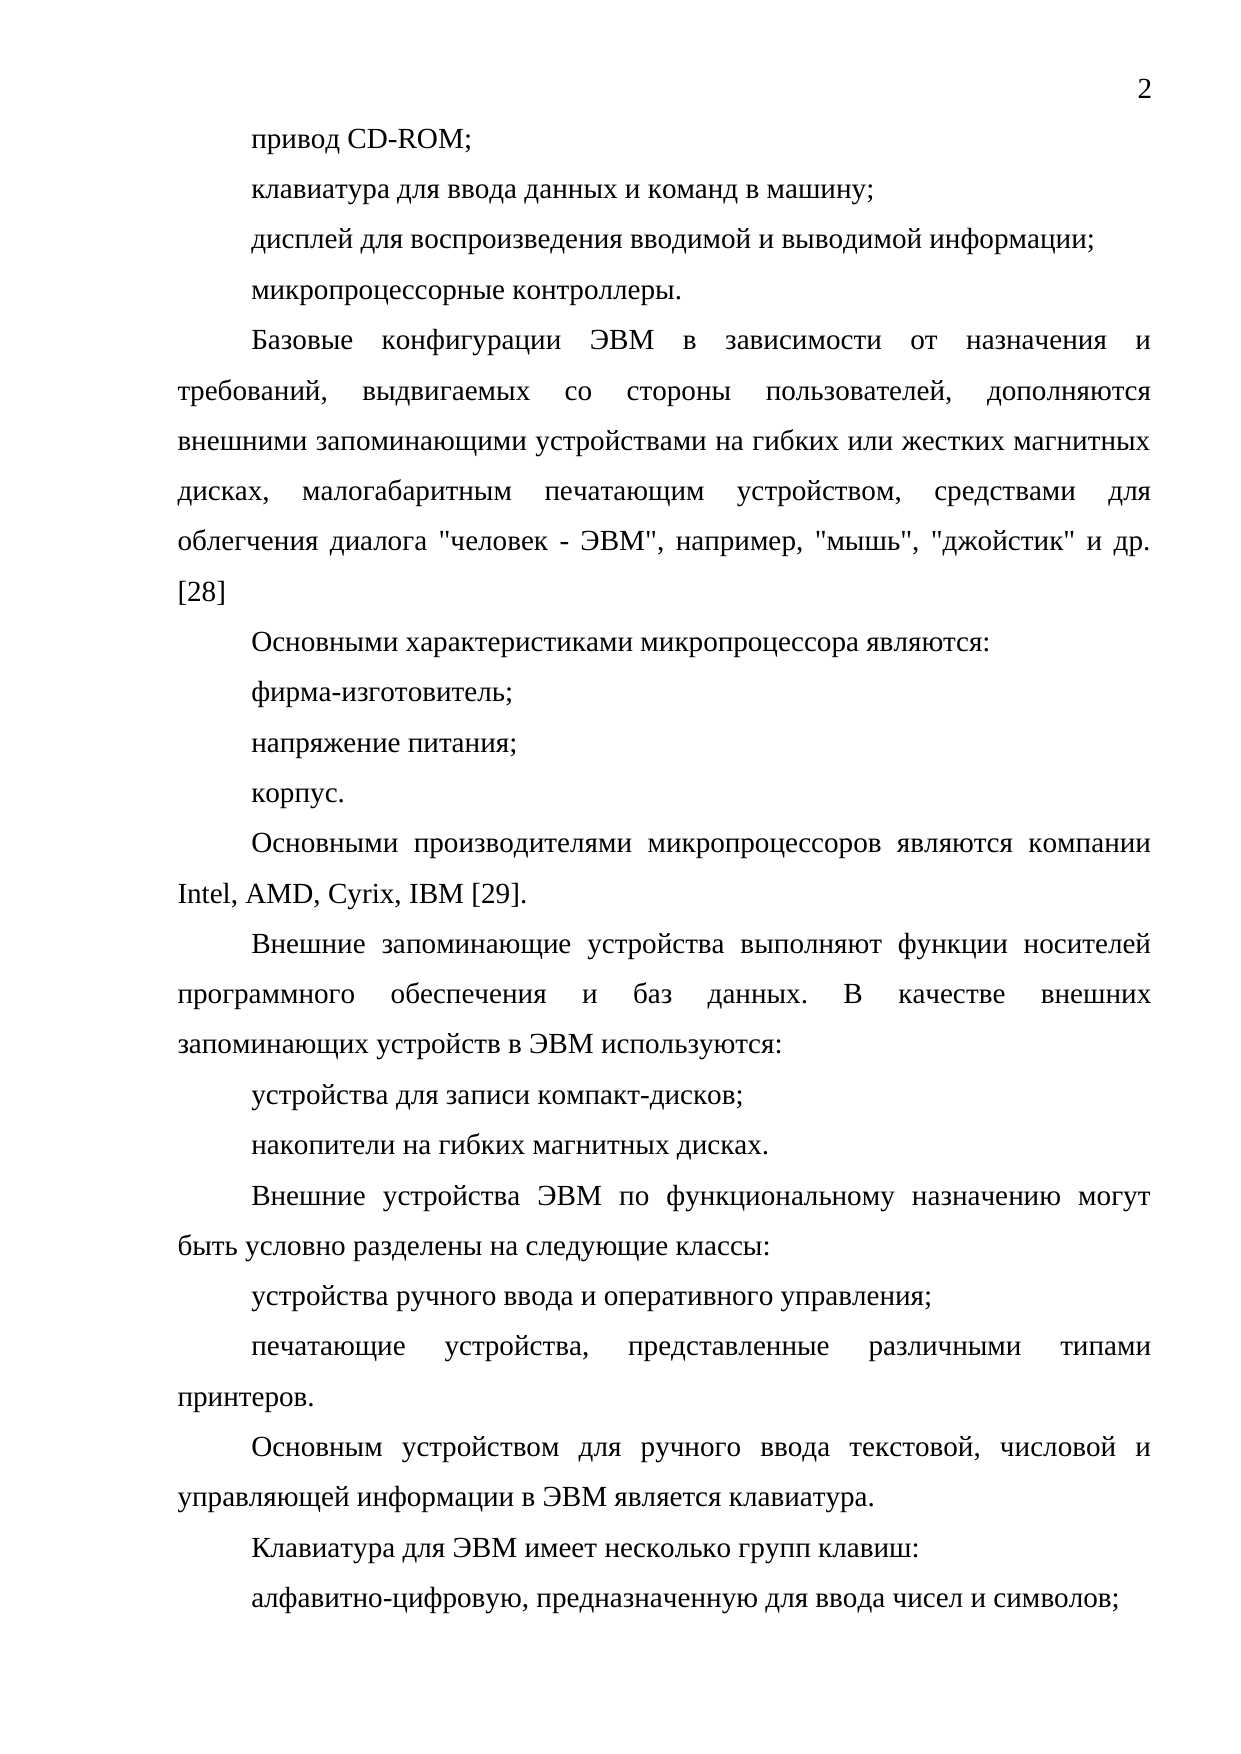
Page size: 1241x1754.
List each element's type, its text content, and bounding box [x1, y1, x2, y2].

text алфавитно-цифровую, предназначенную для ввода чисел и символов; [177, 1580, 1152, 1614]
text Основными производителями микропроцессоров являются компании Intel, AMD, Cyrix, IBM [29]. [177, 825, 1152, 909]
text Клавиатура для ЭВМ имеет несколько групп клавиш: [177, 1530, 1152, 1563]
text привод CD-ROM; [177, 121, 1152, 154]
text накопители на гибких магнитных дисках. [177, 1127, 1152, 1161]
text Внешние запоминающие устройства выполняют функции носителей программного обеспечения и баз данных. В качестве внешних запоминающих устройств в ЭВМ используются: [177, 926, 1152, 1060]
text корпус. [177, 775, 1152, 809]
text дисплей для воспроизведения вводимой и выводимой информации; [177, 222, 1152, 255]
text устройства ручного ввода и оперативного управления; [177, 1278, 1152, 1312]
text клавиатура для ввода данных и команд в машину; [177, 171, 1152, 205]
text Базовые конфигурации ЭВМ в зависимости от назначения и требований, выдвигаемых со стороны пользователей, дополняются внешними запоминающими устройствами на гибких или жестких магнитных дисках, малогабаритным печатающим устройством, средствами для облегчения диалога "человек - ЭВМ", например, "мышь", "джойстик" и др. [28] [177, 322, 1152, 607]
text Внешние устройства ЭВМ по функциональному назначению могут быть условно разделены на следующие классы: [177, 1178, 1152, 1261]
text микропроцессорные контроллеры. [177, 272, 1152, 306]
text напряжение питания; [177, 725, 1152, 758]
text Основными характеристиками микропроцессора являются: [177, 624, 1152, 658]
text Основным устройством для ручного ввода текстовой, числовой и управляющей информации в ЭВМ является клавиатура. [177, 1429, 1152, 1513]
text устройства для записи компакт-дисков; [177, 1077, 1152, 1111]
text печатающие устройства, представленные различными типами принтеров. [177, 1328, 1152, 1412]
text фирма-изготовитель; [177, 674, 1152, 708]
